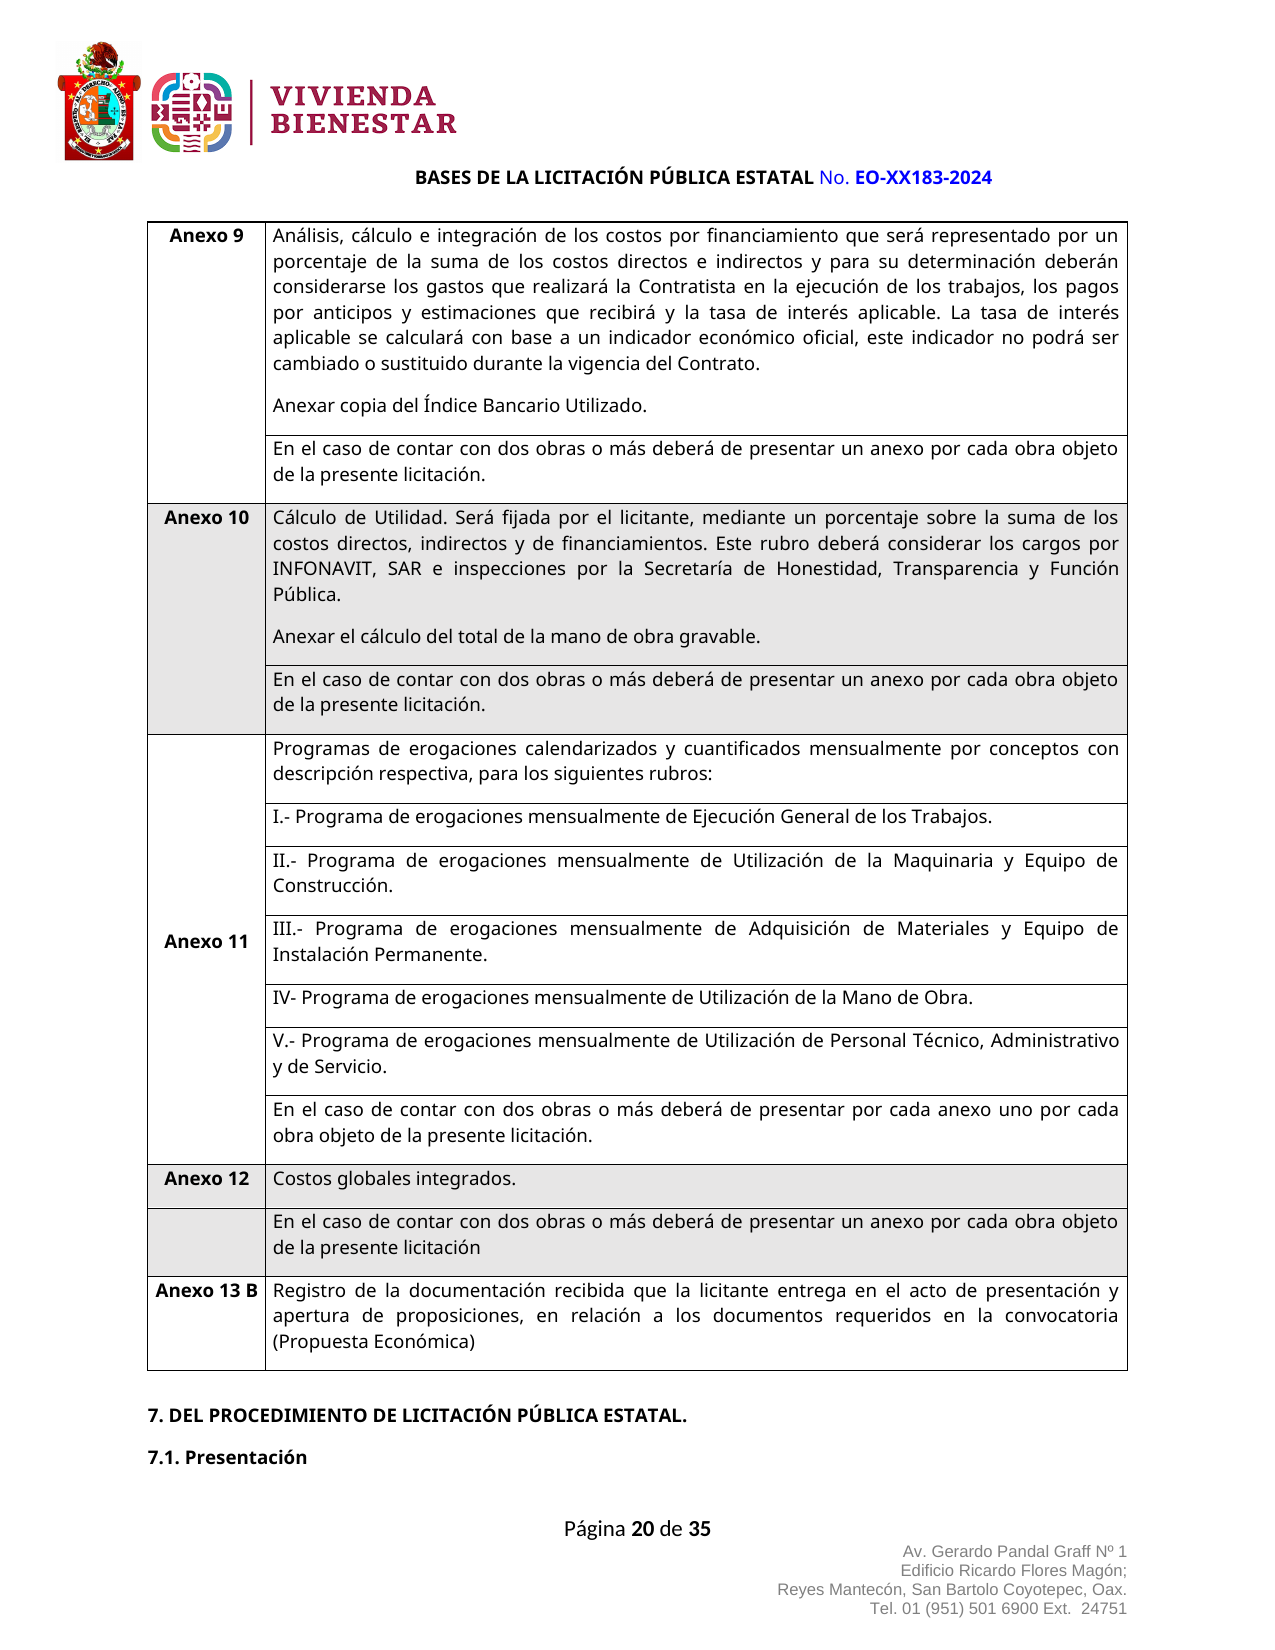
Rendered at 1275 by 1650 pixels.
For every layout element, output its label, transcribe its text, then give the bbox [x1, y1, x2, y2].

table_cell I.- Programa de erogaciones mensualmente de Ejecución General de los Trabajos. [266, 804, 1127, 846]
table_cell [148, 1209, 265, 1276]
table_cell Programas de erogaciones calendarizados y cuantificados mensualmente por conceptos con descripción respectiva, para los siguientes rubros: [266, 735, 1127, 803]
table_cell En el caso de contar con dos obras o más deberá de presentar un anexo por cada obra objeto de la presente licitación [266, 1209, 1127, 1276]
table_cell V.- Programa de erogaciones mensualmente de Utilización de Personal Técnico, Administrativo y de Servicio. [266, 1028, 1127, 1095]
table_cell Análisis, cálculo e integración de los costos por financiamiento que será representado por un porcentaje de la suma de los costos directos e indirectos y para su determinación deberán considerarse los gastos que realizará la Contratista en la ejecución de los trabajos, los pagos por anticipos y estimaciones que recibirá y la tasa de interés aplicable. La tasa de interés aplicable se calculará con base a un indicador económico oficial, este indicador no podrá ser cambiado o sustituido durante la vigencia del Contrato. Anexar copia del Índice Bancario Utilizado. [266, 223, 1127, 434]
table_cell Registro de la documentación recibida que la licitante entrega en el acto de presentación y apertura de proposiciones, en relación a los documentos requeridos en la convocatoria (Propuesta Económica) [266, 1277, 1127, 1370]
table_cell En el caso de contar con dos obras o más deberá de presentar por cada anexo uno por cada obra objeto de la presente licitación. [266, 1096, 1127, 1164]
text 7. DEL PROCEDIMIENTO DE LICITACIÓN PÚBLICA ESTATAL. [148, 1402, 1127, 1428]
table_cell IV- Programa de erogaciones mensualmente de Utilización de la Mano de Obra. [266, 985, 1127, 1027]
table_cell III.- Programa de erogaciones mensualmente de Adquisición de Materiales y Equipo de Instalación Permanente. [266, 916, 1127, 983]
picture [147, 64, 473, 161]
table_cell Anexo 9 [148, 223, 265, 503]
table_cell Costos globales integrados. [266, 1165, 1127, 1207]
text 7.1. Presentación [148, 1444, 1127, 1470]
table_cell En el caso de contar con dos obras o más deberá de presentar un anexo por cada obra objeto de la presente licitación. [266, 436, 1127, 503]
table_cell II.- Programa de erogaciones mensualmente de Utilización de la Maquinaria y Equipo de Construcción. [266, 847, 1127, 915]
table_cell Anexo 12 [148, 1165, 265, 1207]
table_cell Anexo 13 B [148, 1277, 265, 1370]
table_cell En el caso de contar con dos obras o más deberá de presentar un anexo por cada obra objeto de la presente licitación. [266, 666, 1127, 734]
picture [55, 41, 143, 163]
table_cell Cálculo de Utilidad. Será fijada por el licitante, mediante un porcentaje sobre la suma de los costos directos, indirectos y de financiamientos. Este rubro deberá considerar los cargos por INFONAVIT, SAR e inspecciones por la Secretaría de Honestidad, Transparencia y Función Pública. Anexar el cálculo del total de la mano de obra gravable. [266, 504, 1127, 665]
table_cell Anexo 10 [148, 504, 265, 734]
table_cell Anexo 11 [148, 735, 265, 1164]
